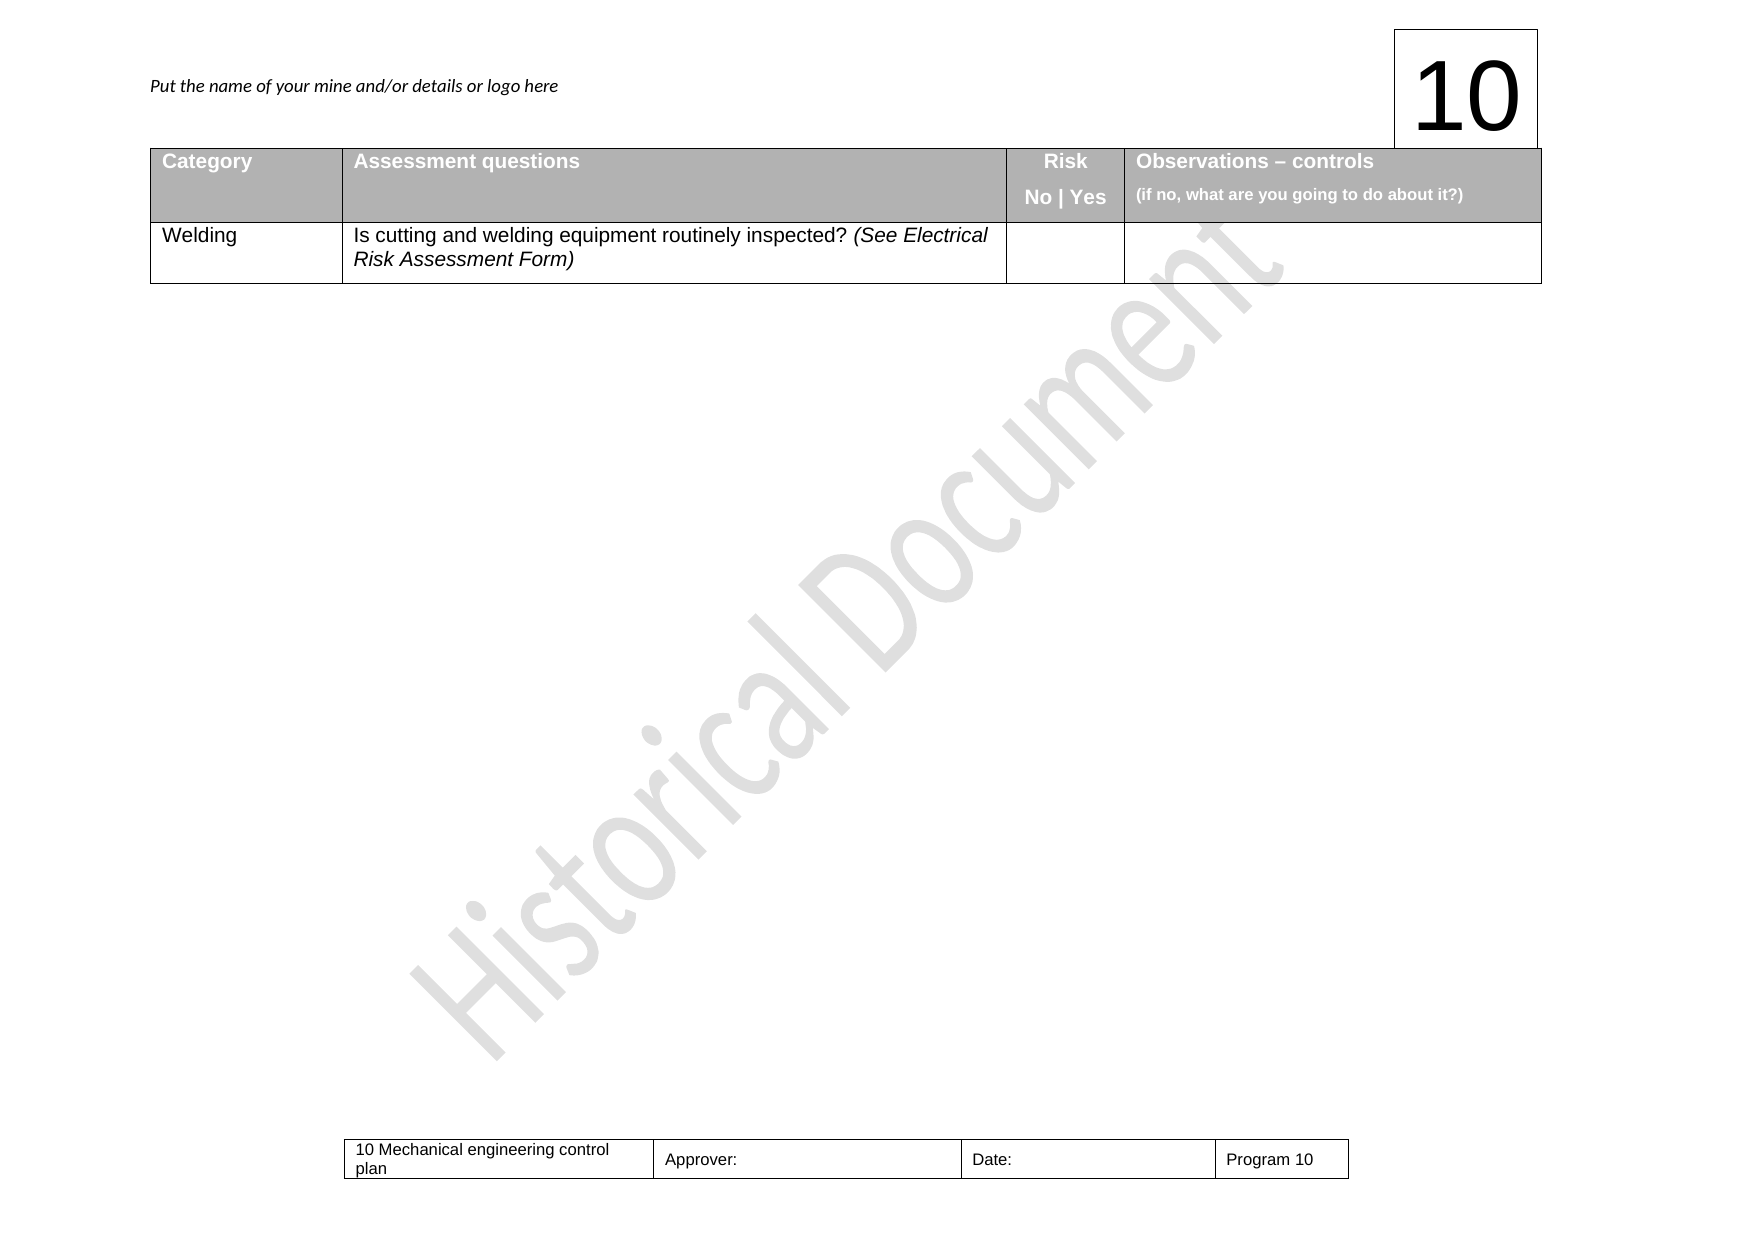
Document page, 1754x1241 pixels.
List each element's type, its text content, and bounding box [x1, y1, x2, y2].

table_cell Is cutting and welding equipment routinely inspected? (See Electrical Risk Assessment Form) [343, 223, 1006, 283]
table_cell [1007, 223, 1124, 283]
table_header Risk No | Yes [1007, 149, 1124, 222]
table_header Observations – controls (if no, what are you going to do about it?) [1125, 149, 1541, 222]
table_header Assessment questions [343, 149, 1006, 222]
table_cell Welding [151, 223, 342, 283]
table_cell [1125, 223, 1541, 283]
table_header Category [151, 149, 342, 222]
